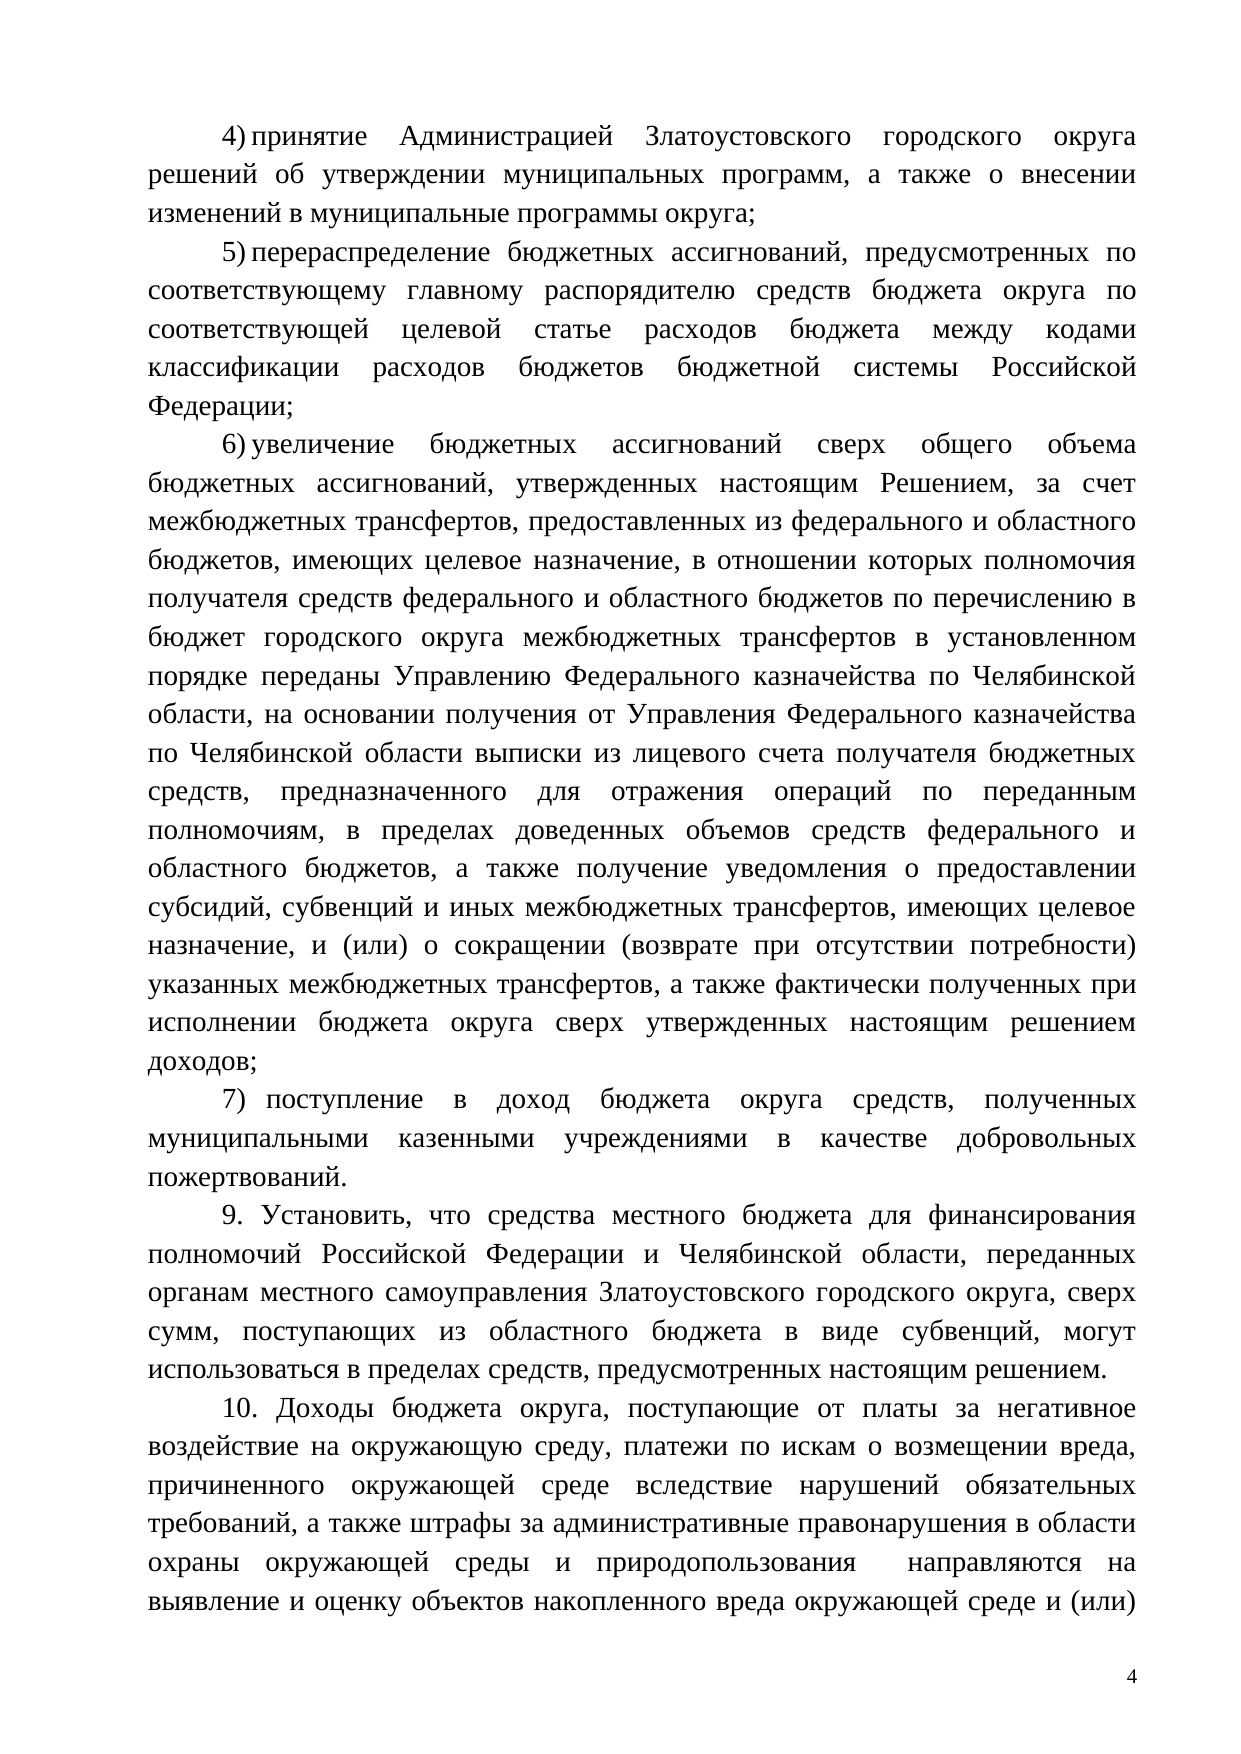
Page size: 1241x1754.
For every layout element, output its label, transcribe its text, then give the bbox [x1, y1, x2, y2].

text 9. Установить, что средства местного бюджета для финансирования полномочий Российской Федерации и Челябинской области, переданных органам местного самоуправления Златоустовского городского округа, сверх сумм, поступающих из областного бюджета в виде субвенций, могут использоваться в пределах средств, предусмотренных настоящим решением. [148, 1197, 1137, 1385]
list увеличение бюджетных ассигнований сверх общего объема бюджетных ассигнований, утвержденных настоящим Решением, за счет межбюджетных трансфертов, предоставленных из федерального и областного бюджетов, имеющих целевое назначение, в отношении которых полномочия получателя средств федерального и областного бюджетов по перечислению в бюджет городского округа межбюджетных трансфертов в установленном порядке переданы Управлению Федерального казначейства по Челябинской области, на основании получения от Управления Федерального казначейства по Челябинской области выписки из лицевого счета получателя бюджетных средств, предназначенного для отражения операций по переданным полномочиям, в пределах доведенных объемов средств федерального и областного бюджетов, а также получение уведомления о предоставлении субсидий, субвенций и иных межбюджетных трансфертов, имеющих целевое назначение, и (или) о сокращении (возврате при отсутствии потребности) указанных межбюджетных трансфертов, а также фактически полученных при исполнении бюджета округа сверх утвержденных настоящим решением доходов; [148, 426, 1137, 1077]
list поступление в доход бюджета округа средств, полученных муниципальными казенными учреждениями в качестве добровольных пожертвований. [148, 1082, 1137, 1192]
list принятие Администрацией Златоустовского городского округа решений об утверждении муниципальных программ, а также о внесении изменений в муниципальные программы округа; [148, 118, 1137, 229]
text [148, 1390, 1137, 1616]
list перераспределение бюджетных ассигнований, предусмотренных по соответствующему главному распорядителю средств бюджета округа по соответствующей целевой статье расходов бюджета между кодами классификации расходов бюджетов бюджетной системы Российской Федерации; [148, 234, 1137, 421]
